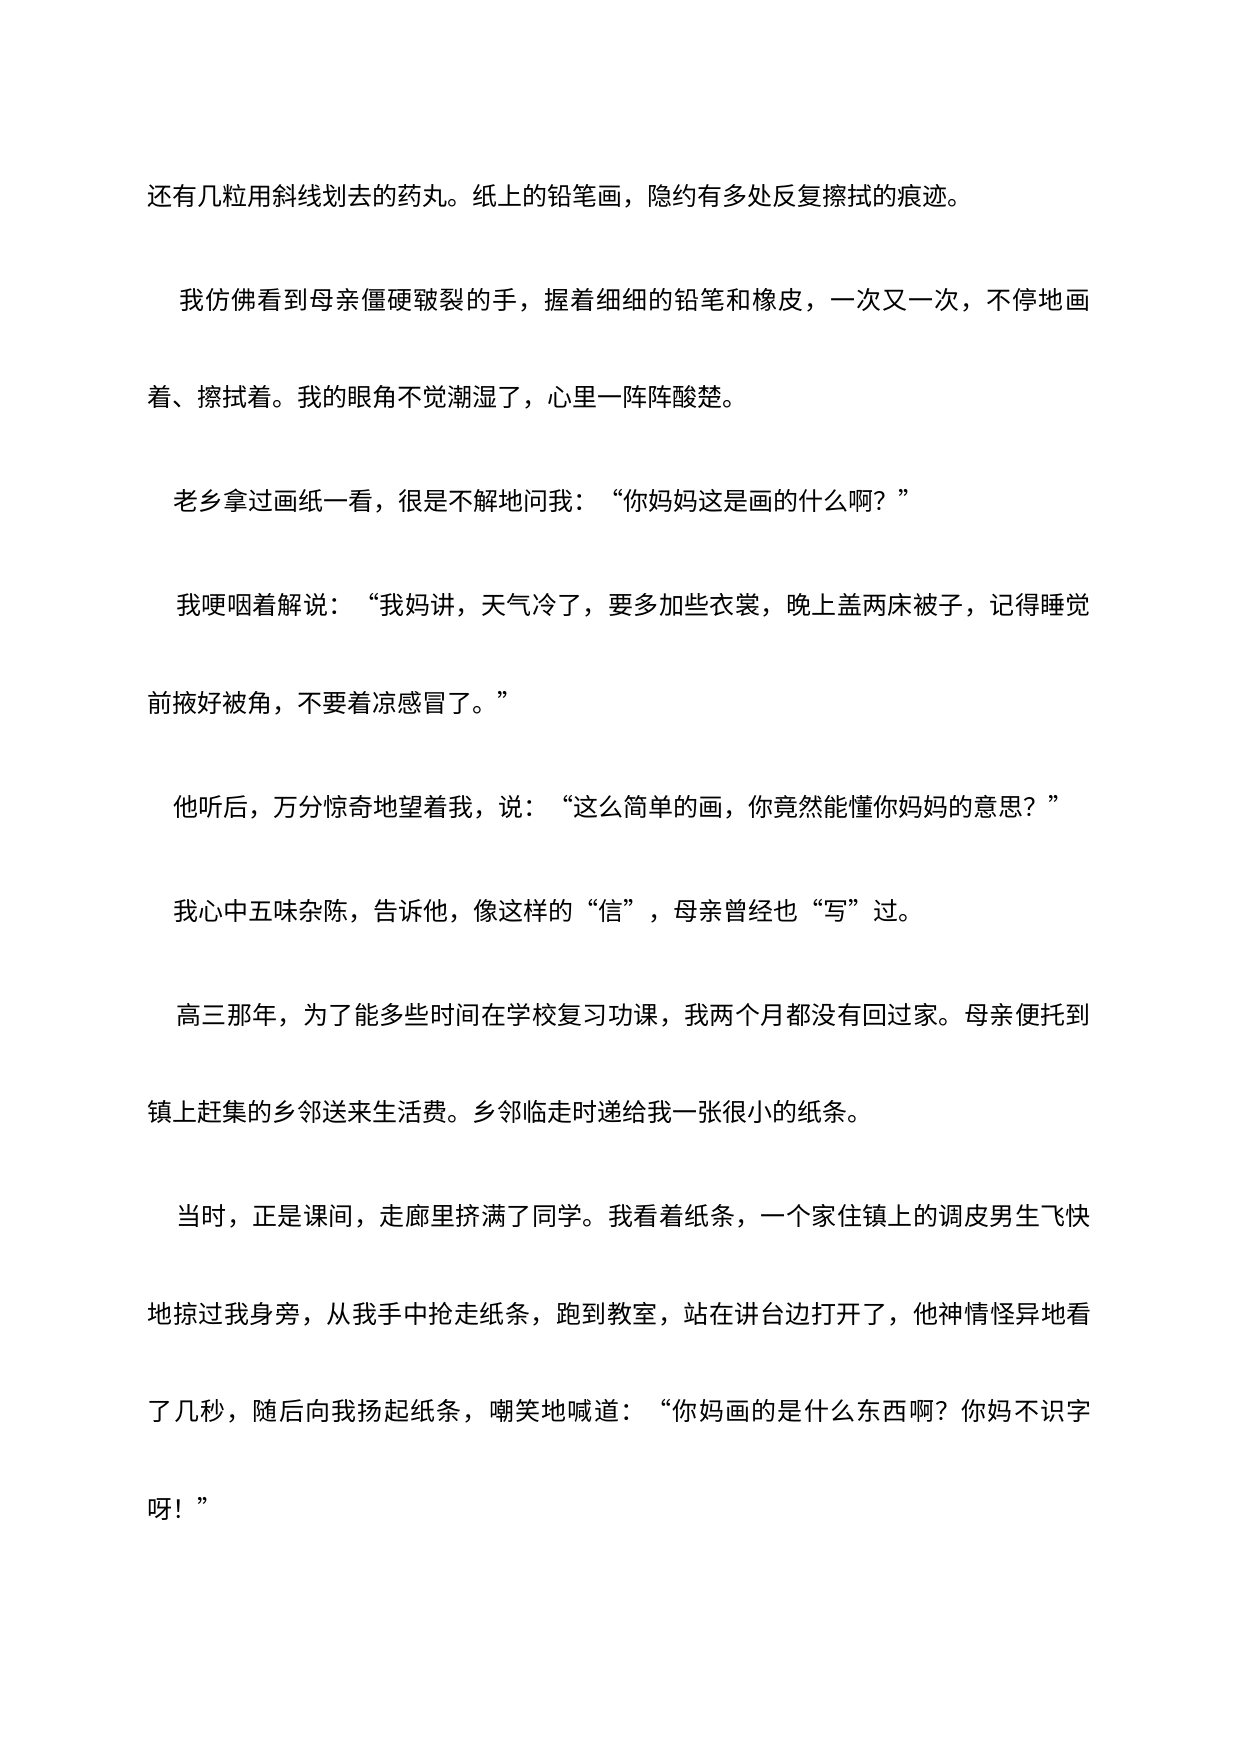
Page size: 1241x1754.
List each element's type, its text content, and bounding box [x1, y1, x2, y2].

text 他听后，万分惊奇地望着我，说：“这么简单的画，你竟然能懂你妈妈的意思？” [148, 773, 1092, 838]
text 当时，正是课间，走廊里挤满了同学。我看着纸条，一个家住镇上的调皮男生飞快地掠过我身旁，从我手中抢走纸条，跑到教室，站在讲台边打开了，他神情怪异地看了几秒，随后向我扬起纸条，嘲笑地喊道：“你妈画的是什么东西啊？你妈不识字呀！” [148, 1182, 1092, 1540]
text 老乡拿过画纸一看，很是不解地问我：“你妈妈这是画的什么啊？” [148, 467, 1092, 532]
text 我仿佛看到母亲僵硬皲裂的手，握着细细的铅笔和橡皮，一次又一次，不停地画着、擦拭着。我的眼角不觉潮湿了，心里一阵阵酸楚。 [148, 266, 1092, 428]
text 高三那年，为了能多些时间在学校复习功课，我两个月都没有回过家。母亲便托到镇上赶集的乡邻送来生活费。乡邻临走时递给我一张很小的纸条。 [148, 981, 1092, 1143]
text 我哽咽着解说：“我妈讲，天气冷了，要多加些衣裳，晚上盖两床被子，记得睡觉前掖好被角，不要着凉感冒了。” [148, 571, 1092, 734]
text 我心中五味杂陈，告诉他，像这样的“信”，母亲曾经也“写”过。 [148, 877, 1092, 942]
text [148, 162, 1092, 227]
